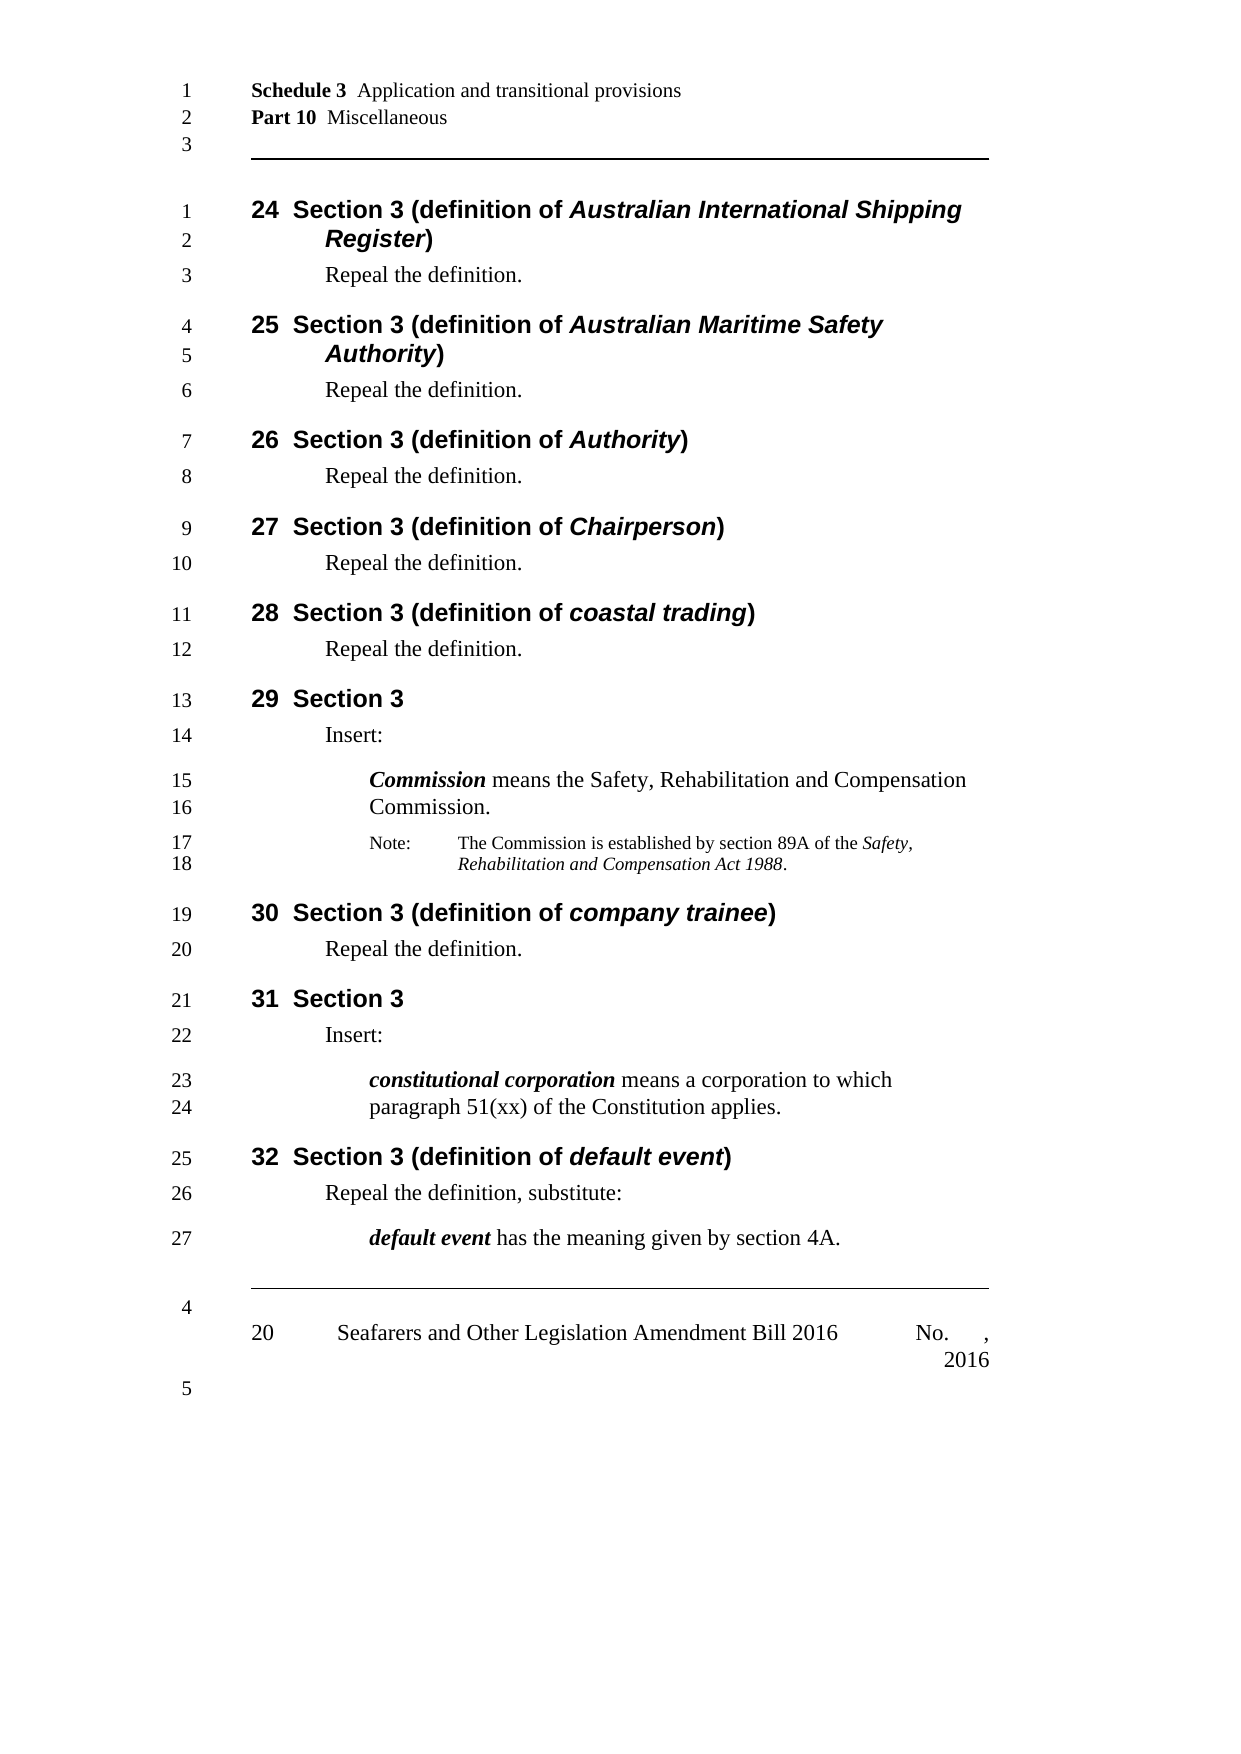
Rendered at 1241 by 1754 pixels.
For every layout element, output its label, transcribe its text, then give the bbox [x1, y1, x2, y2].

text Note: The Commission is established by section 89A of the Safety, Rehabilitation and Compensation Act 1988. [369, 832, 989, 875]
text Repeal the definition. [325, 635, 989, 661]
text 30 Section 3 (definition of company trainee) [251, 898, 989, 927]
text 25 Section 3 (definition of Australian Maritime Safety Authority) [251, 310, 989, 367]
text 27 Section 3 (definition of Chairperson) [251, 511, 989, 540]
text Repeal the definition. [325, 261, 989, 287]
text Repeal the definition. [325, 935, 989, 961]
text 28 Section 3 (definition of coastal trading) [251, 598, 989, 627]
text Commission means the Safety, Rehabilitation and Compensation Commission. [369, 766, 989, 819]
text 29 Section 3 [251, 684, 989, 713]
text 26 Section 3 (definition of Authority) [251, 425, 989, 454]
text 32 Section 3 (definition of default event) [251, 1142, 989, 1171]
text Repeal the definition, substitute: [325, 1179, 989, 1205]
text 24 Section 3 (definition of Australian International Shipping Register) [251, 195, 989, 252]
text default event has the meaning given by section 4A. [369, 1224, 989, 1251]
text Repeal the definition. [325, 548, 989, 575]
text 31 Section 3 [251, 984, 989, 1013]
text Insert: [325, 1021, 989, 1048]
text constitutional corporation means a corporation to which paragraph 51(xx) of the Constitution applies. [369, 1066, 989, 1119]
text Insert: [325, 721, 989, 748]
text Repeal the definition. [325, 376, 989, 402]
text Repeal the definition. [325, 462, 989, 488]
